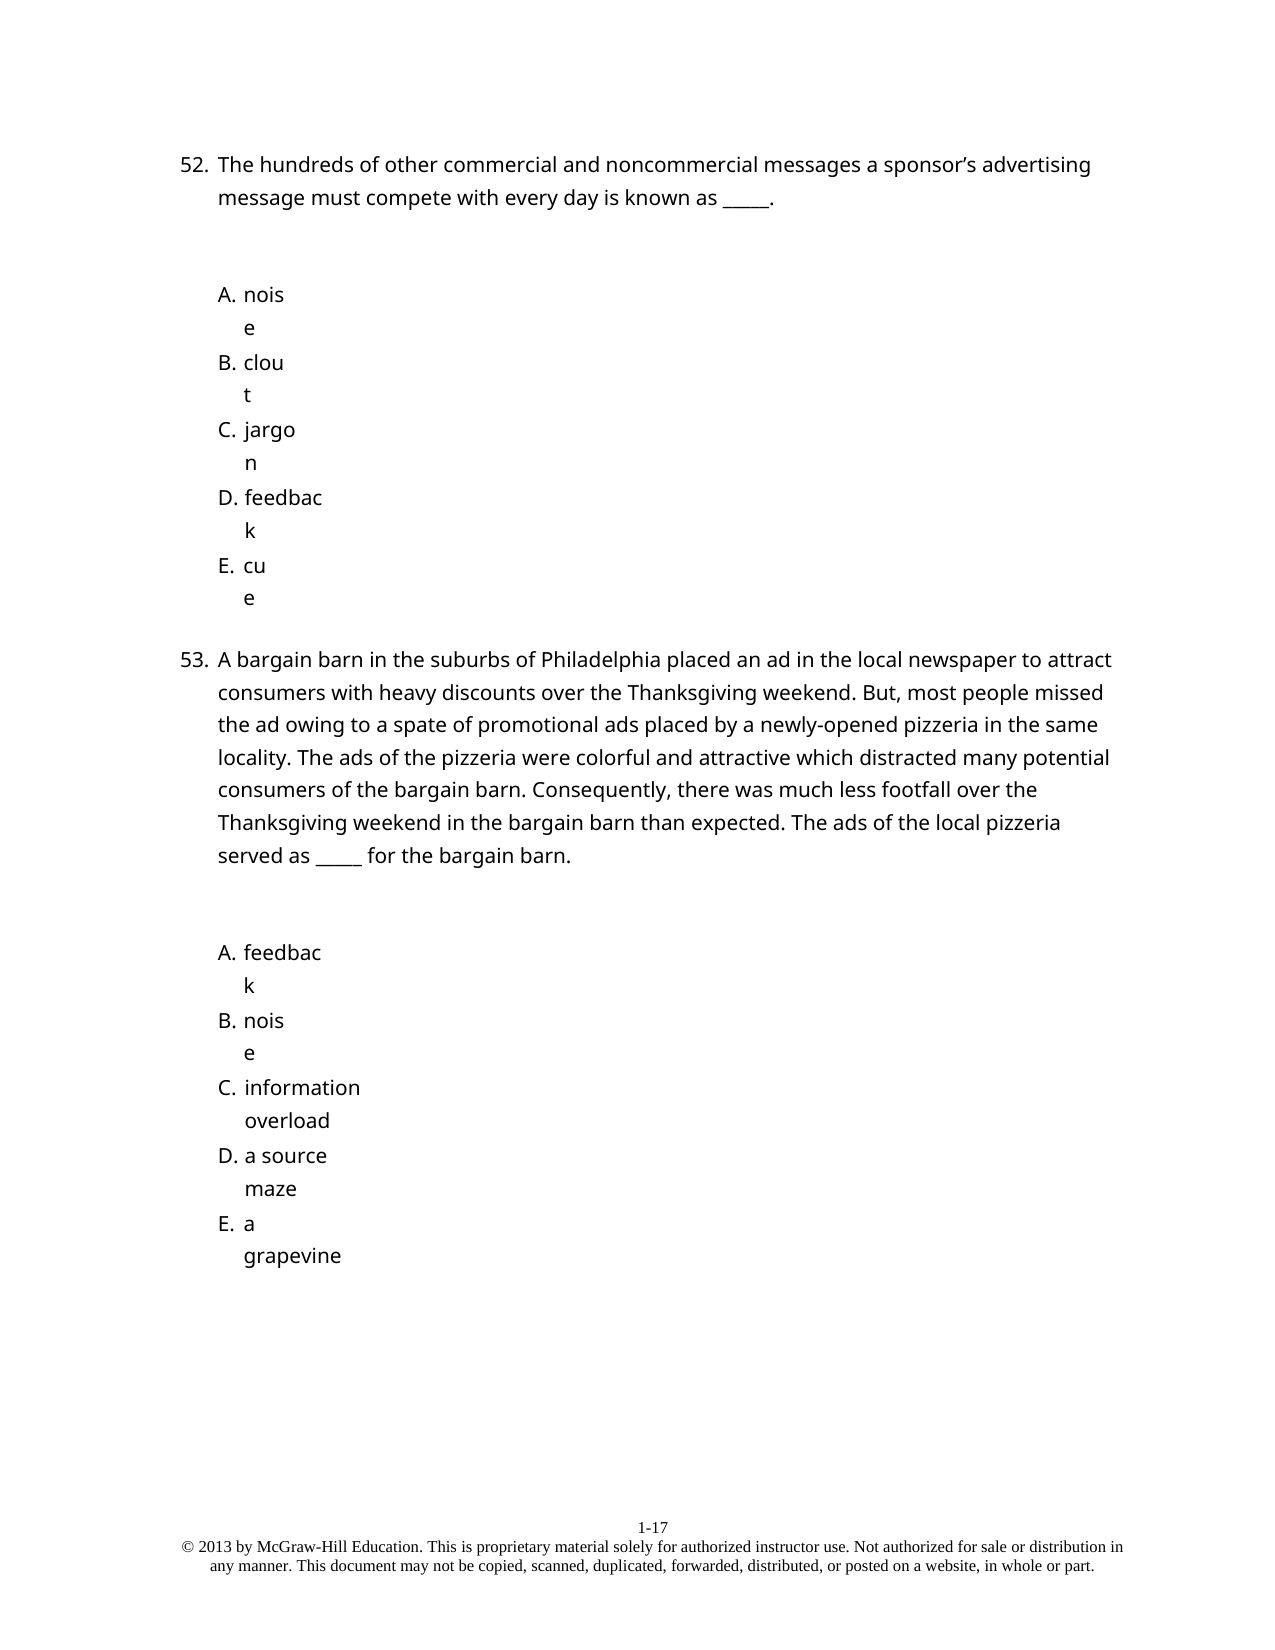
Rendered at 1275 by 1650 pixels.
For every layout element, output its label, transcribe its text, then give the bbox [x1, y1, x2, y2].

table_header The hundreds of other commercial and noncommercial messages a sponsor’s advertising message must compete with every day is known as _____. [218, 150, 1125, 616]
table_header 53. [180, 645, 218, 1274]
table_header 52. [180, 150, 218, 616]
table_header A bargain barn in the suburbs of Philadelphia placed an ad in the local newspaper to attract consumers with heavy discounts over the Thanksgiving weekend. But, most people missed the ad owing to a spate of promotional ads placed by a newly-opened pizzeria in the same locality. The ads of the pizzeria were colorful and attractive which distracted many potential consumers of the bargain barn. Consequently, there was much less footfall over the Thanksgiving weekend in the bargain barn than expected. The ads of the local pizzeria served as _____ for the bargain barn. [218, 645, 1125, 1274]
